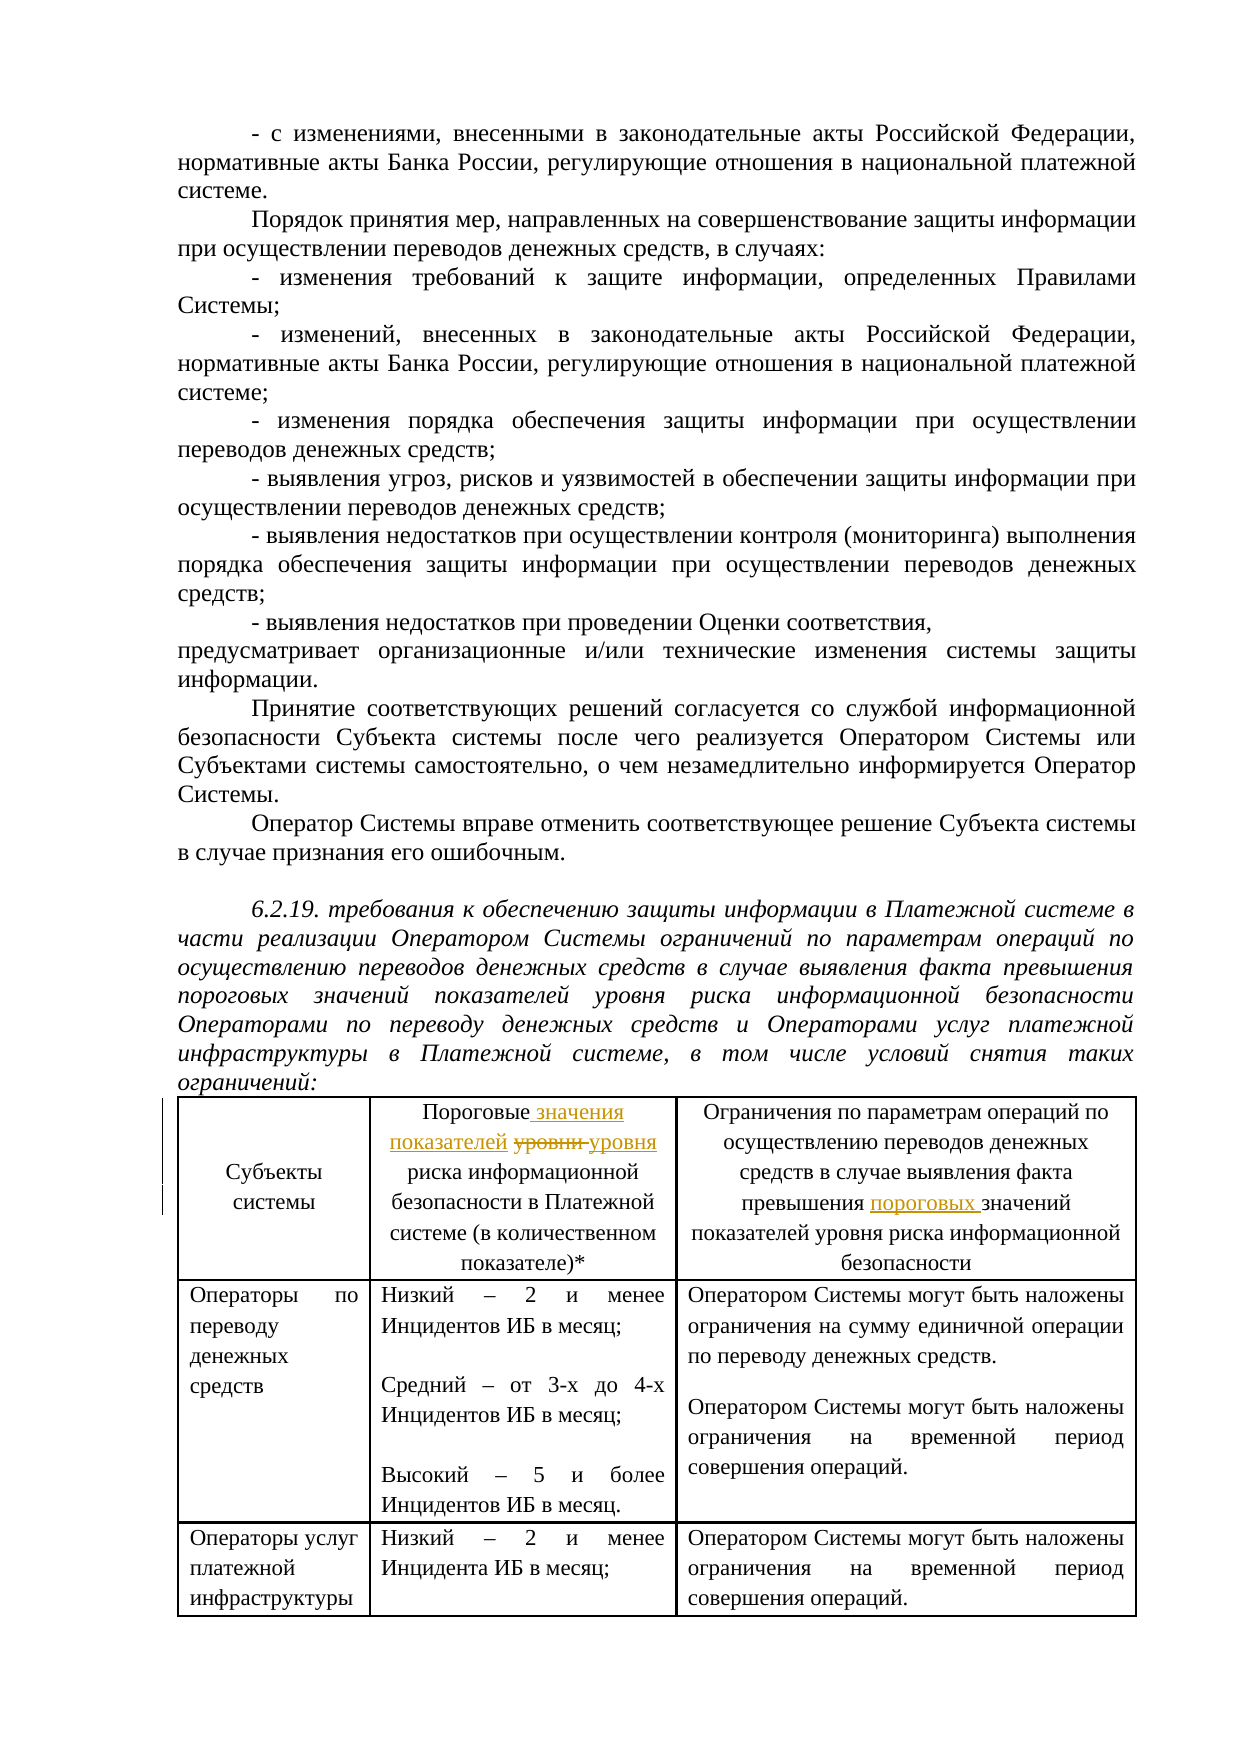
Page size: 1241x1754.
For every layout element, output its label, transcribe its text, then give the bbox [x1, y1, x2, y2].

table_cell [678, 1524, 1135, 1614]
table_cell Операторы по переводу денежных средств [179, 1281, 369, 1521]
text - выявления угроз, рисков и уязвимостей в обеспечении защиты информации при осуществлении переводов денежных средств; [177, 463, 1137, 521]
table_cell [371, 1524, 675, 1614]
table_cell Низкий – 2 и менее Инцидентов ИБ в месяц; Средний – от 3-х до 4-х Инцидентов ИБ в месяц; Высокий – 5 и более Инцидентов ИБ в месяц. [371, 1281, 675, 1521]
table_header Субъекты системы [179, 1098, 369, 1279]
text - изменений, внесенных в законодательные акты Российской Федерации, нормативные акты Банка России, регулирующие отношения в национальной платежной системе; [177, 319, 1137, 406]
text - изменения порядка обеспечения защиты информации при осуществлении переводов денежных средств; [177, 406, 1137, 463]
text Принятие соответствующих решений согласуется со службой информационной безопасности Субъекта системы после чего реализуется Оператором Системы или Субъектами системы самостоятельно, о чем незамедлительно информируется Оператор Системы. [177, 693, 1137, 808]
table_header Ограничения по параметрам операций по осуществлению переводов денежных средств в случае выявления факта превышения значений показателей уровня риска информационной безопасности [678, 1098, 1135, 1279]
text - выявления недостатков при проведении Оценки соответствия, [177, 607, 1137, 636]
table_header Пороговые риска информационной безопасности в Платежной системе (в количественном показателе)* [371, 1098, 675, 1279]
text Оператор Системы вправе отменить соответствующее решение Субъекта системы в случае признания его ошибочным. [177, 808, 1137, 866]
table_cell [179, 1524, 369, 1614]
text - с изменениями, внесенными в законодательные акты Российской Федерации, нормативные акты Банка России, регулирующие отношения в национальной платежной системе. [177, 118, 1137, 204]
table_cell Оператором Системы могут быть наложены ограничения на сумму единичной операции по переводу денежных средств. Оператором Системы могут быть наложены ограничения на временной период совершения операций. [678, 1281, 1135, 1521]
text - выявления недостатков при осуществлении контроля (мониторинга) выполнения порядка обеспечения защиты информации при осуществлении переводов денежных средств; [177, 521, 1137, 607]
text предусматривает организационные и/или технические изменения системы защиты информации. [177, 636, 1137, 693]
text - изменения требований к защите информации, определенных Правилами Системы; [177, 262, 1137, 319]
text Порядок принятия мер, направленных на совершенствование защиты информации при осуществлении переводов денежных средств, в случаях: [177, 204, 1137, 262]
text 6.2.19. требования к обеспечению защиты информации в Платежной системе в части реализации Оператором Системы ограничений по параметрам операций по осуществлению переводов денежных средств в случае выявления факта превышения пороговых значений показателей уровня риска информационной безопасности Операторами по переводу денежных средств и Операторами услуг платежной инфраструктуры в Платежной системе, в том числе условий снятия таких ограничений: [177, 894, 1137, 1096]
